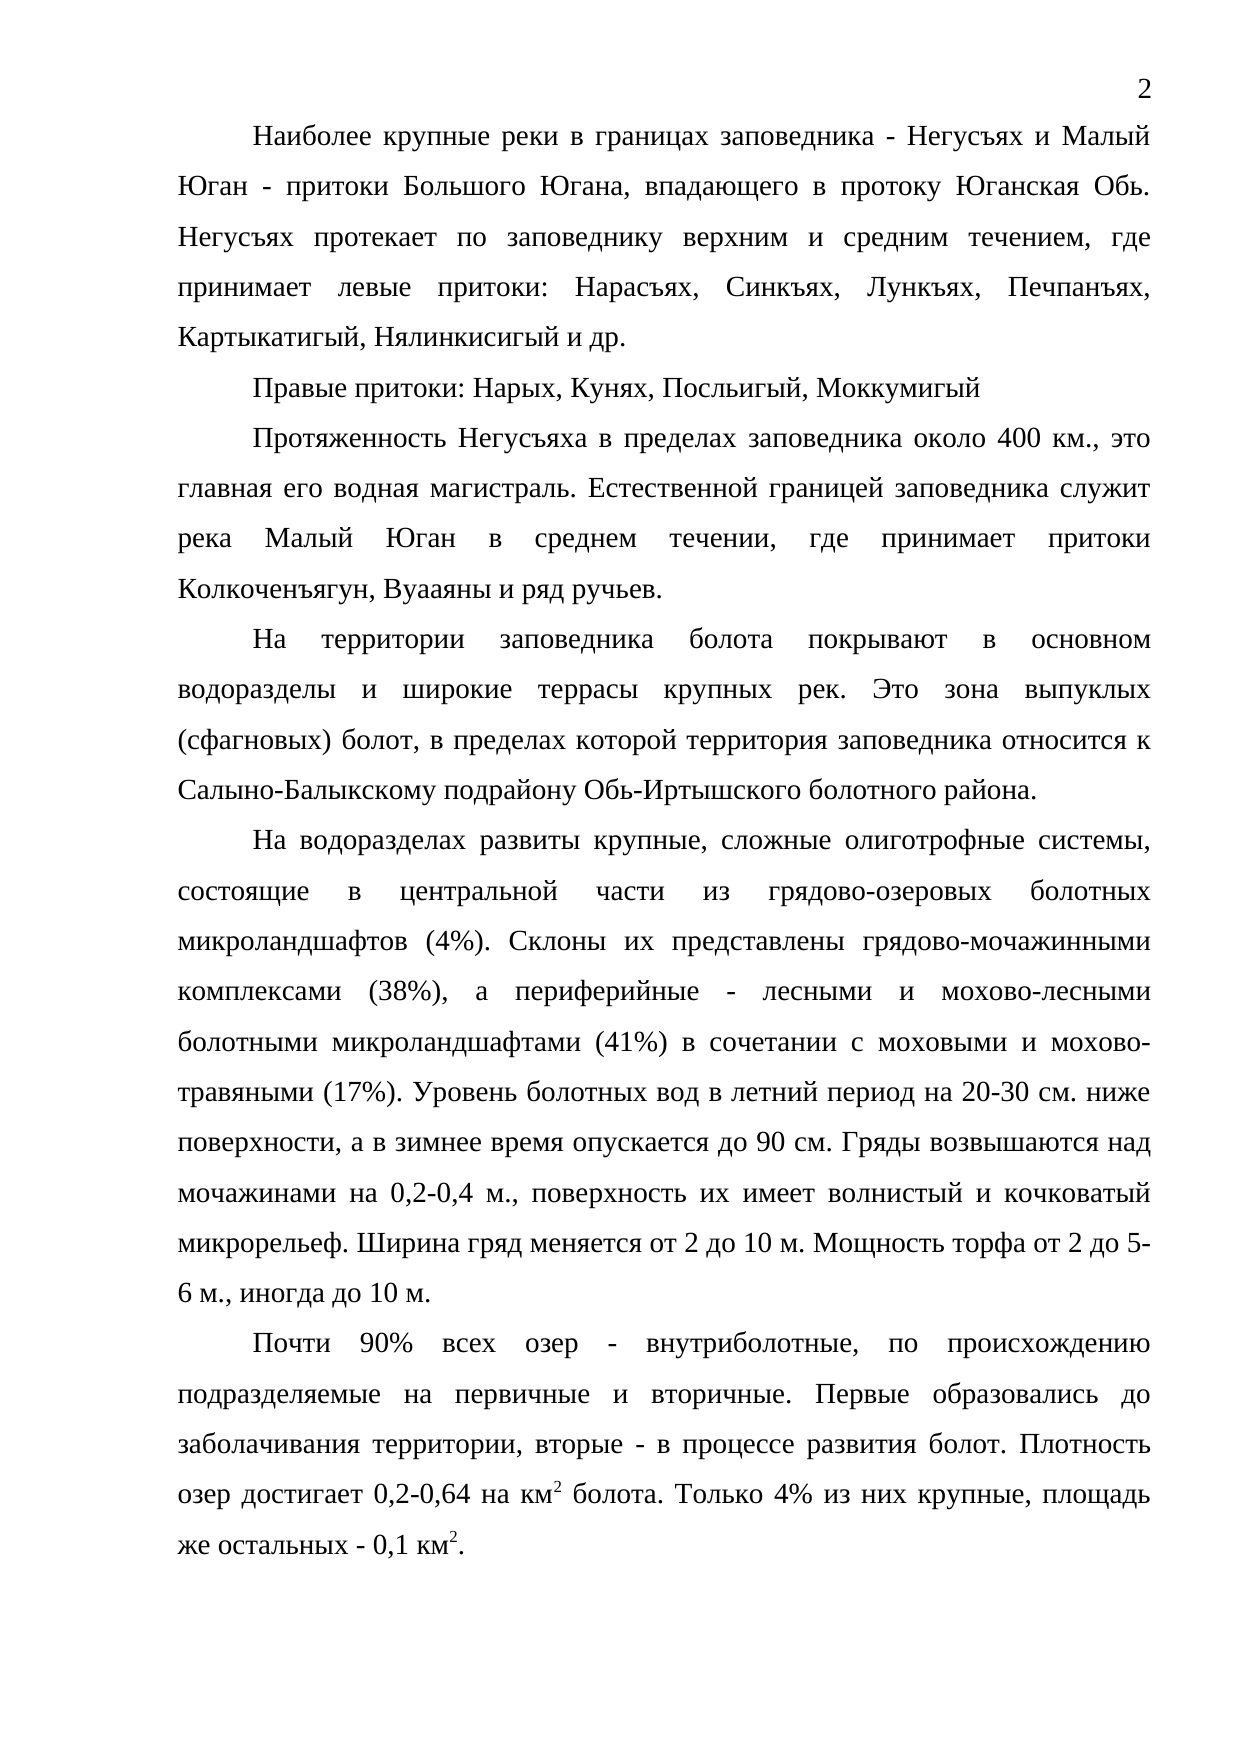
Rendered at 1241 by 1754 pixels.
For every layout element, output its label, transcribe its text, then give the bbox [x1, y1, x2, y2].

text На территории заповедника болота покрывают в основном водоразделы и широкие террасы крупных рек. Это зона выпуклых (сфагновых) болот, в пределах которой территория заповедника относится к Салыно-Балыкскому подрайону Обь-Иртышского болотного района. [177, 621, 1152, 806]
text На водоразделах развиты крупные, сложные олиготрофные системы, состоящие в центральной части из грядово-озеровых болотных микроландшафтов (4%). Склоны их представлены грядово-мочажинными комплексами (38%), а периферийные - лесными и мохово-лесными болотными микроландшафтами (41%) в сочетании с моховыми и мохово-травяными (17%). Уровень болотных вод в летний период на 20-30 см. ниже поверхности, а в зимнее время опускается до 90 см. Гряды возвышаются над мочажинами на 0,2-0,4 м., поверхность их имеет волнистый и кочковатый микрорельеф. Ширина гряд меняется от 2 до 10 м. Мощность торфа от 2 до 5-6 м., иногда до 10 м. [177, 822, 1152, 1309]
text Протяженность Негусъяха в пределах заповедника около 400 км., это главная его водная магистраль. Естественной границей заповедника служит река Малый Юган в среднем течении, где принимает притоки Колкоченъягун, Вуааяны и ряд ручьев. [177, 420, 1152, 604]
text Правые притоки: Нарых, Кунях, Посльигый, Моккумигый [177, 370, 1152, 403]
text Почти 90% всех озер - внутриболотные, по происхождению подразделяемые на первичные и вторичные. Первые образовались до заболачивания территории, вторые - в процессе развития болот. Плотность озер достигает 0,2-0,64 на км2 болота. Только 4% из них крупные, площадь же остальных - 0,1 км2. [177, 1326, 1152, 1560]
text Наиболее крупные реки в границах заповедника - Негусъях и Малый Юган - притоки Большого Югана, впадающего в протоку Юганская Обь. Негусъях протекает по заповеднику верхним и средним течением, где принимает левые притоки: Нарасъях, Синкъях, Лункъях, Печпанъях, Картыкатигый, Нялинкисигый и др. [177, 118, 1152, 353]
